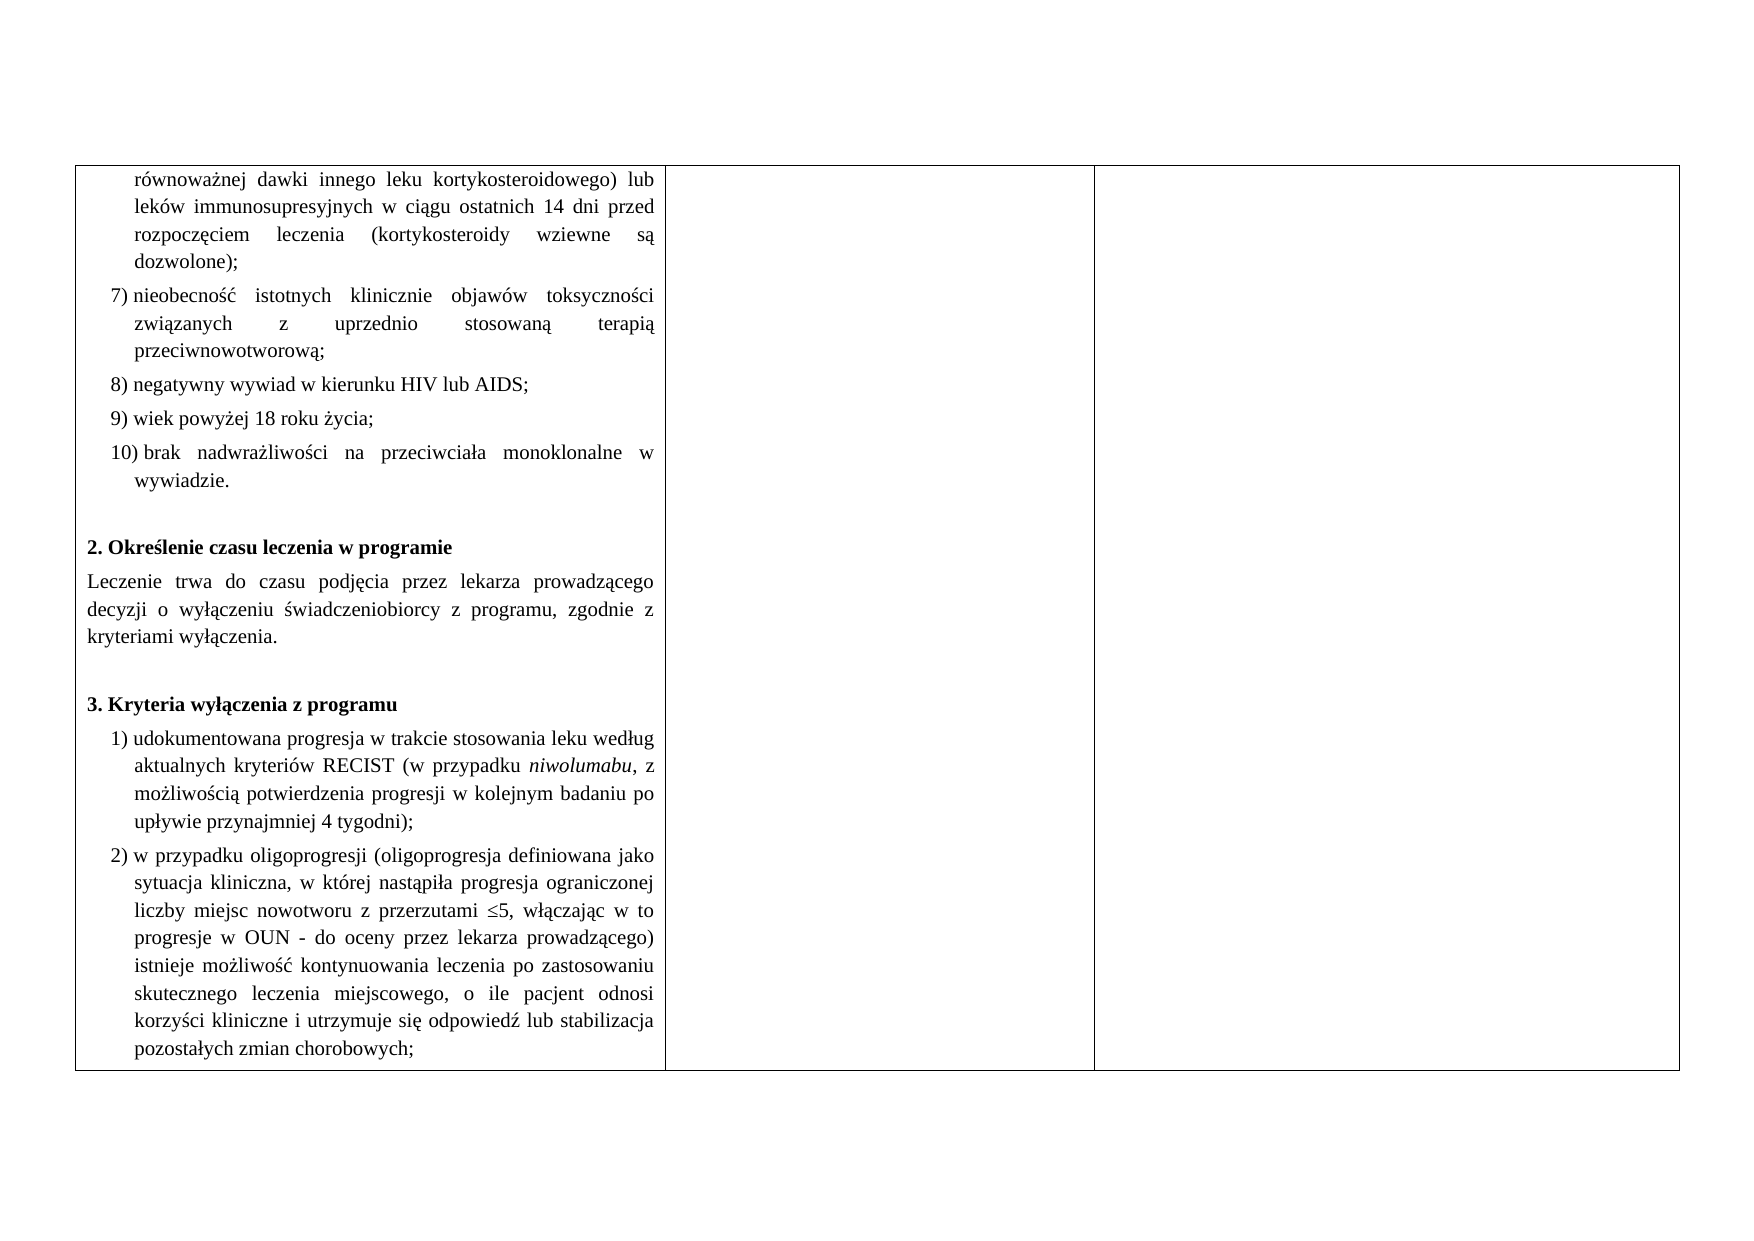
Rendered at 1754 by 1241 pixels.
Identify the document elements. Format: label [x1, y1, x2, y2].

table_cell [76, 166, 665, 1070]
table_cell [1095, 166, 1679, 1070]
table_cell [666, 166, 1094, 1070]
